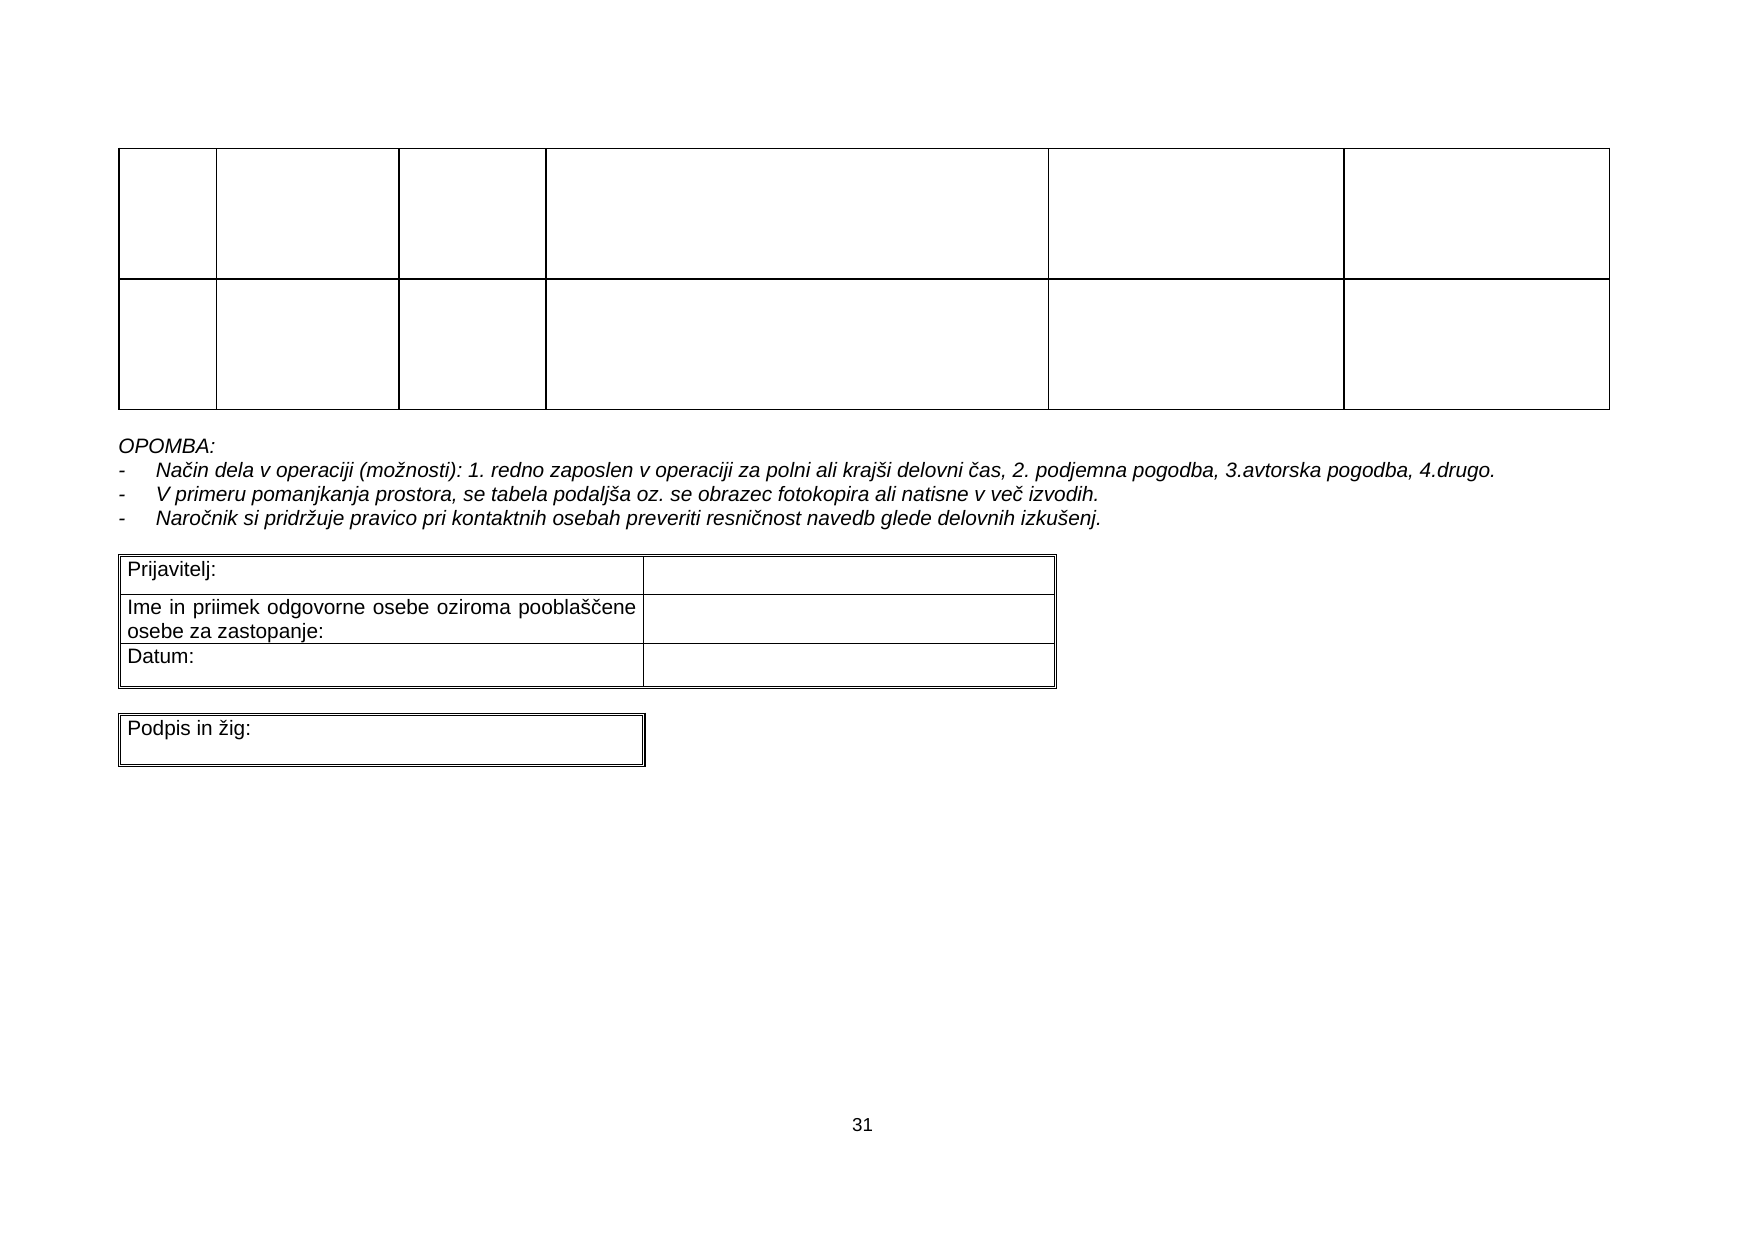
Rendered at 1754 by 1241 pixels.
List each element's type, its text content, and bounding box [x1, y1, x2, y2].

table_cell [400, 280, 545, 409]
list Naročnik si pridržuje pravico pri kontaktnih osebah preveriti resničnost navedb glede delovnih izkušenj. [118, 506, 1606, 530]
list V primeru pomanjkanja prostora, se tabela podaljša oz. se obrazec fotokopira ali natisne v več izvodih. [118, 482, 1606, 506]
table_cell [217, 149, 398, 278]
list Način dela v operaciji (možnosti): 1. redno zaposlen v operaciji za polni ali krajši delovni čas, 2. podjemna pogodba, 3.avtorska pogodba, 4.drugo. [118, 458, 1606, 482]
table_cell [400, 149, 545, 278]
table_cell [217, 280, 398, 409]
table_cell [1345, 280, 1609, 409]
table_header Prijavitelj: [121, 557, 643, 594]
table_cell [1049, 280, 1343, 409]
table_cell [1049, 149, 1343, 278]
table_header Podpis in žig: [121, 716, 642, 764]
table_cell [644, 595, 1054, 643]
table_cell [547, 149, 1048, 278]
table_cell [547, 280, 1048, 409]
text OPOMBA: [118, 434, 1606, 458]
table_cell Datum: [121, 644, 643, 686]
table_cell [1345, 149, 1609, 278]
table_cell [120, 149, 216, 278]
table_header [644, 557, 1054, 594]
table_cell Ime in priimek odgovorne osebe oziroma pooblaščene osebe za zastopanje: [121, 595, 643, 643]
table_cell [644, 644, 1054, 686]
table_cell [120, 280, 216, 409]
